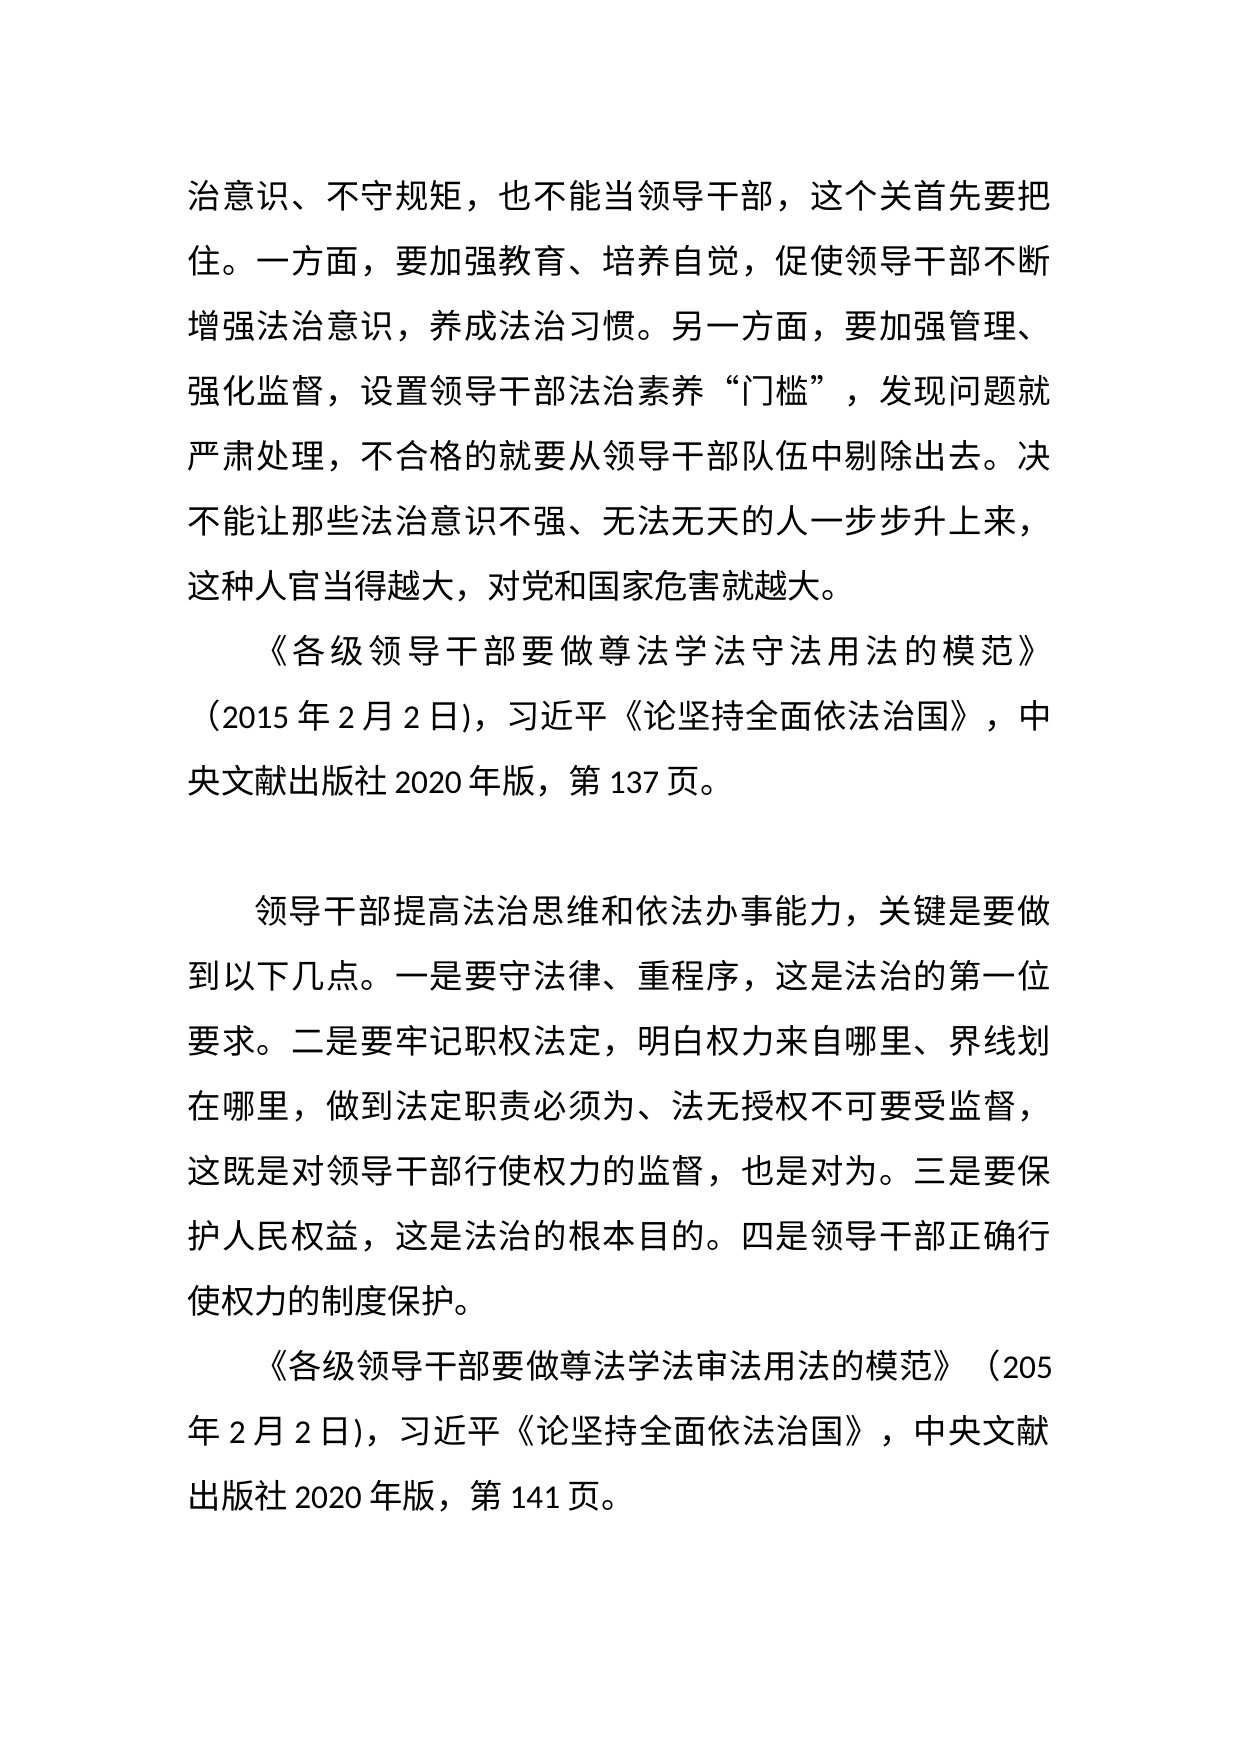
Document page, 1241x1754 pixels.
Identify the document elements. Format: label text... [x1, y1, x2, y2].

text 领导干部提高法治思维和依法办事能力，关键是要做到以下几点。一是要守法律、重程序，这是法治的第一位要求。二是要牢记职权法定，明白权力来自哪里、界线划在哪里，做到法定职责必须为、法无授权不可要受监督，这既是对领导干部行使权力的监督，也是对为。三是要保护人民权益，这是法治的根本目的。四是领导干部正确行使权力的制度保护。 [187, 877, 1053, 1332]
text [187, 162, 1053, 617]
text 《各级领导干部要做尊法学法守法用法的模范》（2015年2月2日)，习近平《论坚持全面依法治国》，中央文献出版社2020年版，第137 页。 [187, 617, 1053, 812]
text 《各级领导干部要做尊法学法审法用法的模范》（205年2月2日)，习近平《论坚持全面依法治国》，中央文献出版社2020 年版，第141 页。 [187, 1332, 1053, 1527]
